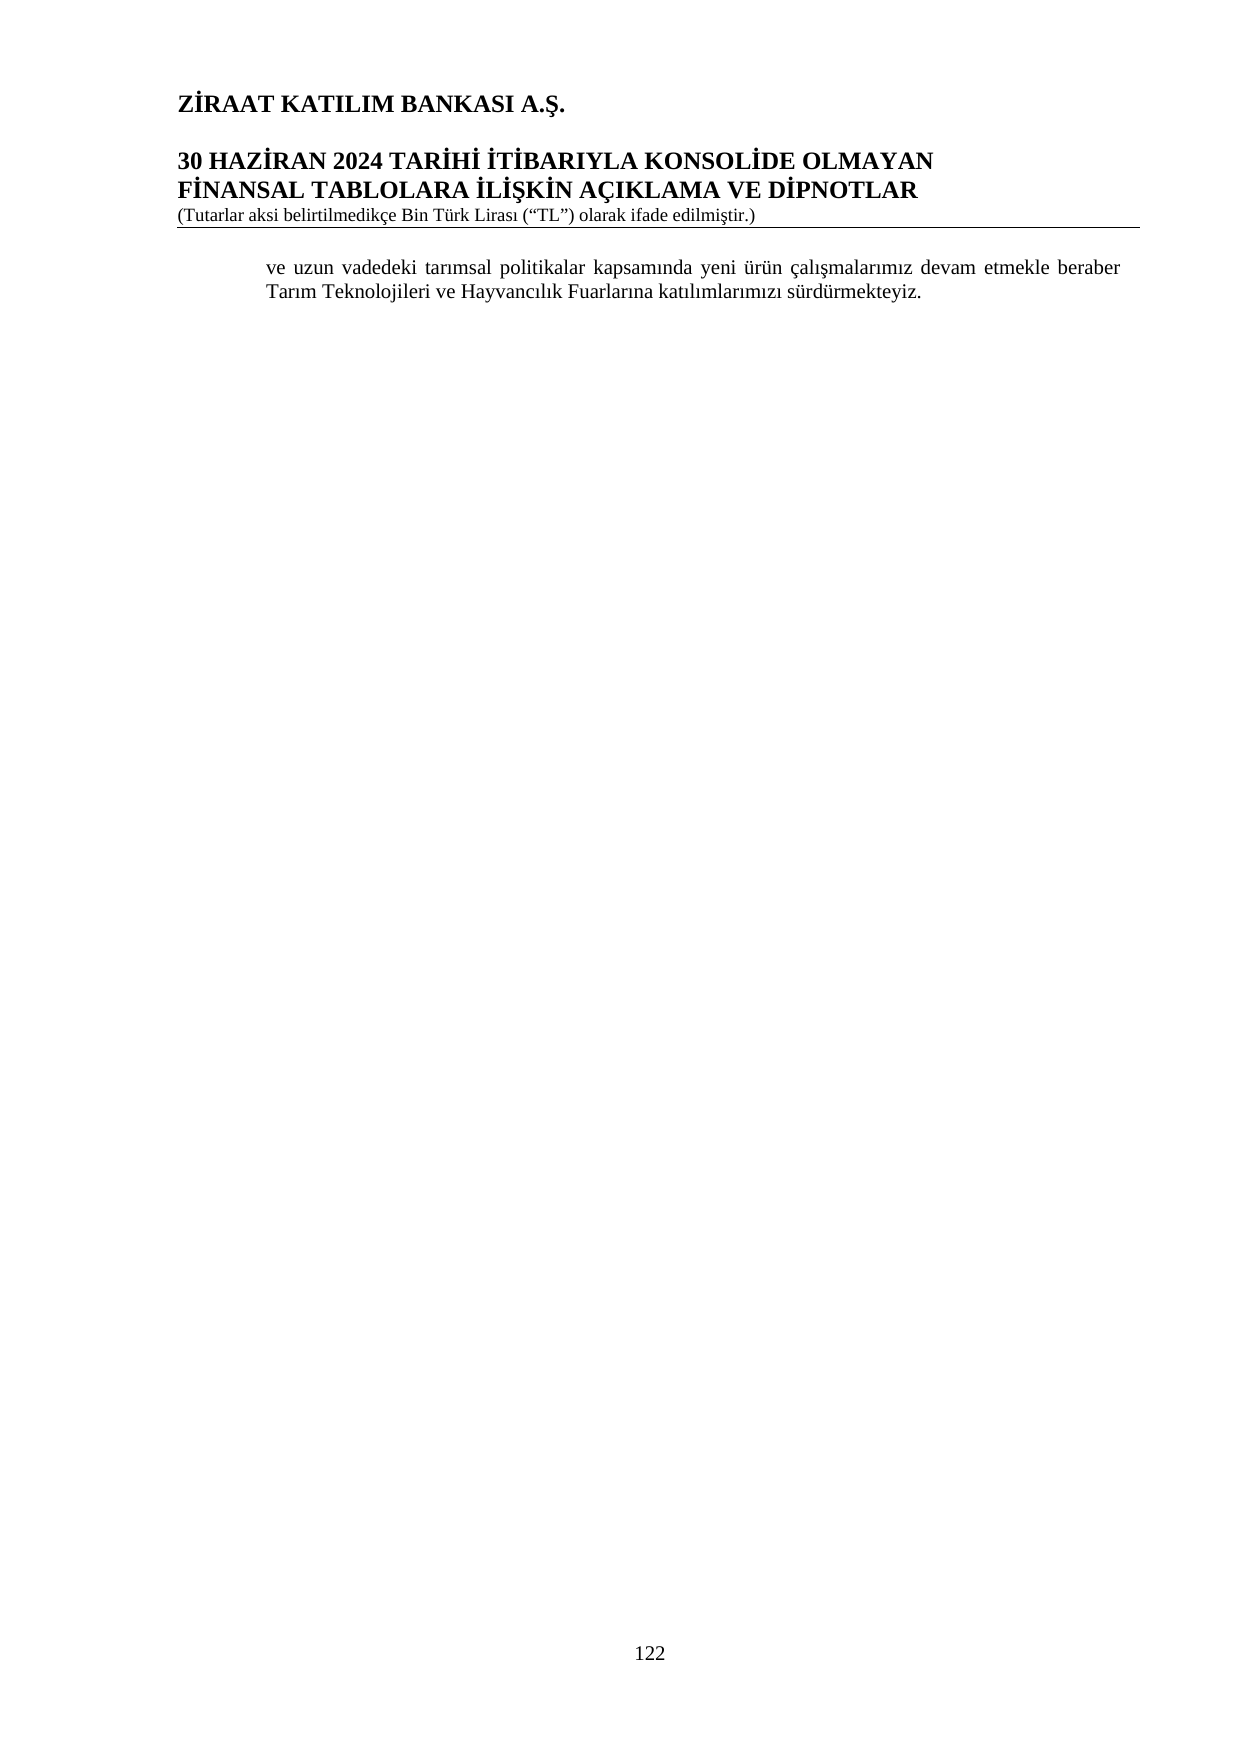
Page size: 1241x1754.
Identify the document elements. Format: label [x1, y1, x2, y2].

text [266, 255, 1122, 303]
